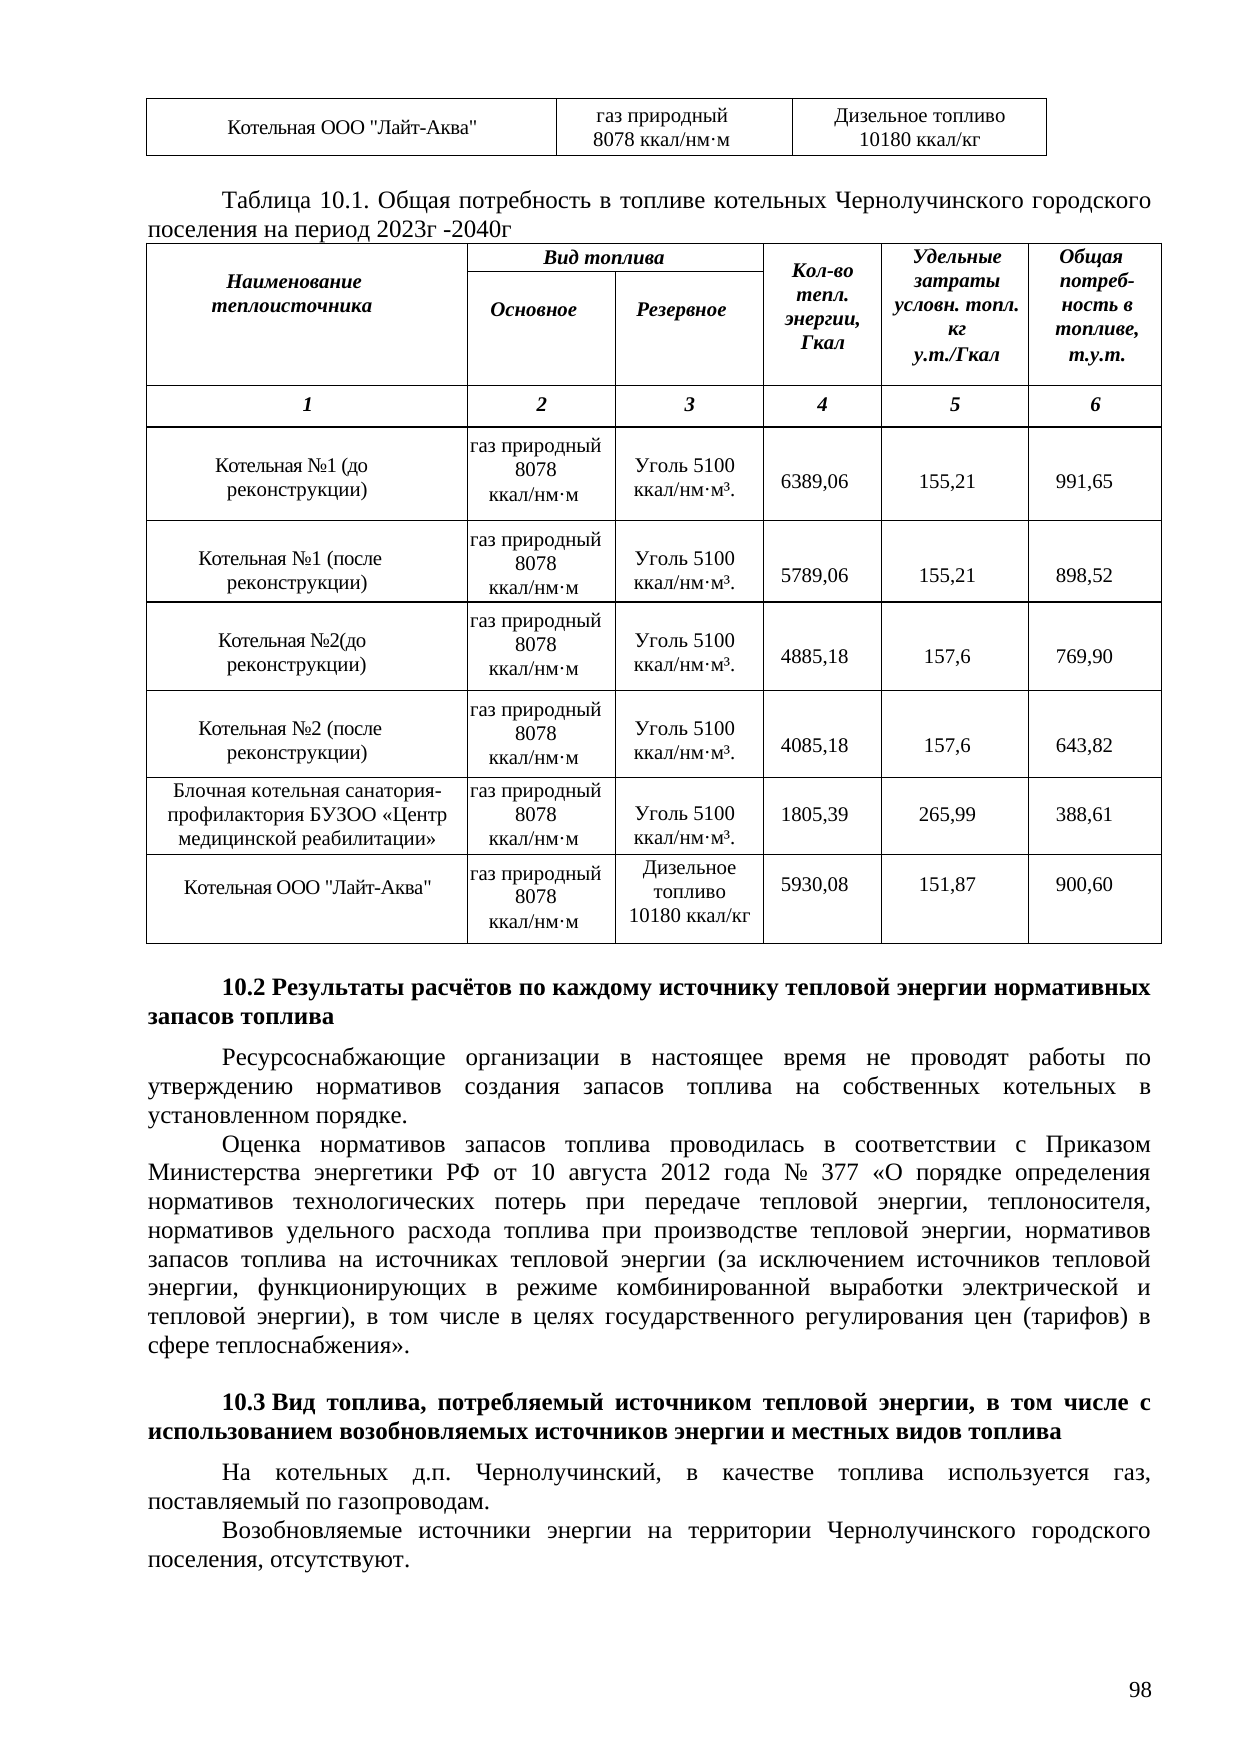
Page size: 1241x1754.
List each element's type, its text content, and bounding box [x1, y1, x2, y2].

text На котельных д.п. Чернолучинский, в качестве топлива используется газ, поставляемый по газопроводам. [148, 1457, 1152, 1515]
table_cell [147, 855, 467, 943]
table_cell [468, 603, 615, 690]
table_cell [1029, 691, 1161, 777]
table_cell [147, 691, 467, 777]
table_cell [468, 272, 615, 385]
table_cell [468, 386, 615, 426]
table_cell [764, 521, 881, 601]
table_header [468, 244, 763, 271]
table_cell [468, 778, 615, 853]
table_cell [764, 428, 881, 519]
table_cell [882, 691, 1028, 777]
subtitle Результаты расчётов по каждому источнику тепловой энергии нормативных запасов топлива [148, 972, 1152, 1030]
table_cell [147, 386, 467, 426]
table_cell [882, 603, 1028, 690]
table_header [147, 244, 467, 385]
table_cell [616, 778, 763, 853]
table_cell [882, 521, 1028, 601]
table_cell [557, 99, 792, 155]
text Таблица 10.1. Общая потребность в топливе котельных Чернолучинского городского поселения на период 2023г -2040г [148, 185, 1152, 242]
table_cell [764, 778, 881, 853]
text Оценка нормативов запасов топлива проводилась в соответствии с Приказом Министерства энергетики РФ от 10 августа 2012 года № 377 «О порядке определения нормативов технологических потерь при передаче тепловой энергии, теплоносителя, нормативов удельного расхода топлива при производстве тепловой энергии, нормативов запасов топлива на источниках тепловой энергии (за исключением источников тепловой энергии, функционирующих в режиме комбинированной выработки электрической и тепловой энергии), в том числе в целях государственного регулирования цен (тарифов) в сфере теплоснабжения». [148, 1129, 1152, 1359]
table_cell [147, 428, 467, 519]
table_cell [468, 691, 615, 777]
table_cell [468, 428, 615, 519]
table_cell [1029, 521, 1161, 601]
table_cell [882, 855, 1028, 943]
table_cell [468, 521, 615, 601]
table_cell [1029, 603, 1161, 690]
subtitle Вид топлива, потребляемый источником тепловой энергии, в том числе с использованием возобновляемых источников энергии и местных видов топлива [148, 1387, 1152, 1445]
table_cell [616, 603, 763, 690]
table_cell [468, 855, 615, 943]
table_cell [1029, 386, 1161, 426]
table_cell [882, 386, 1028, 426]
text Возобновляемые источники энергии на территории Чернолучинского городского поселения, отсутствуют. [148, 1515, 1152, 1572]
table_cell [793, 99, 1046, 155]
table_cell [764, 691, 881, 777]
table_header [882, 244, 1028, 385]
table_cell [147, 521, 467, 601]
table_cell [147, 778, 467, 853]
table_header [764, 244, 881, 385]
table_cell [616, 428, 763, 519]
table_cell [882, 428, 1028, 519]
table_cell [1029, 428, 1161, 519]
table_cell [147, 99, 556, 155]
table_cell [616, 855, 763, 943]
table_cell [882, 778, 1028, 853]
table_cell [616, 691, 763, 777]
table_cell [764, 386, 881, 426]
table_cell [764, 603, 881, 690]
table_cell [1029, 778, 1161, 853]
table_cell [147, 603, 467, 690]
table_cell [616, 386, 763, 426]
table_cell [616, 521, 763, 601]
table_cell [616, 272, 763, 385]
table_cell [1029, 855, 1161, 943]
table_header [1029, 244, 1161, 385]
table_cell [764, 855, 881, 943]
text Ресурсоснабжающие организации в настоящее время не проводят работы по утверждению нормативов создания запасов топлива на собственных котельных в установленном порядке. [148, 1042, 1152, 1129]
